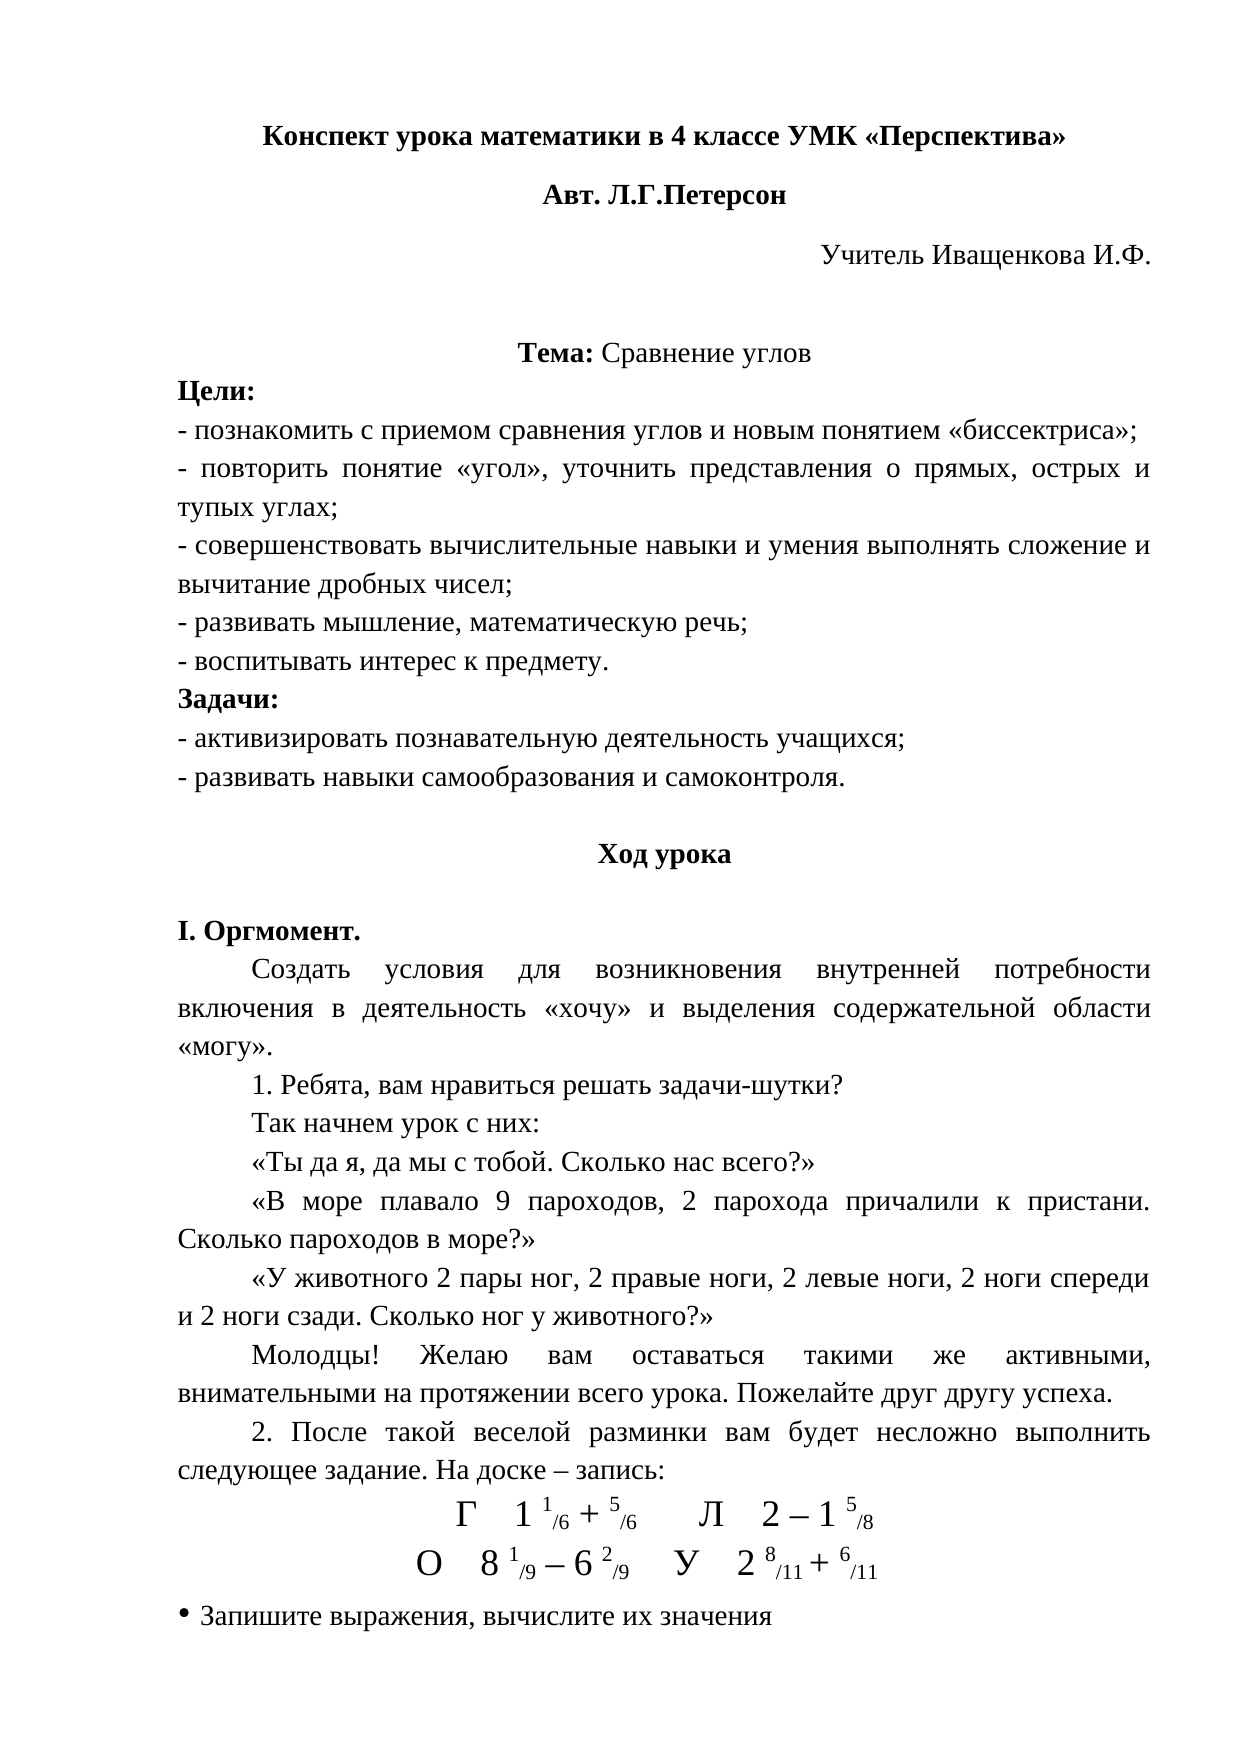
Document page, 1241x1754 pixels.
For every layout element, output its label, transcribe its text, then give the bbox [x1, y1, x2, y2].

text Ход урока [177, 836, 1152, 869]
text «В море плавало 9 пароходов, 2 парохода причалили к пристани. Сколько пароходов в море?» [177, 1183, 1152, 1255]
text Создать условия для возникновения внутренней потребности включения в деятельность «хочу» и выделения содержательной области «могу». [177, 951, 1152, 1062]
text Авт. Л.Г.Петерсон [177, 177, 1152, 211]
text - повторить понятие «угол», уточнить представления о прямых, острых и тупых углах; [177, 450, 1152, 522]
text - познакомить с приемом сравнения углов и новым понятием «биссектриса»; [177, 412, 1152, 445]
text - развивать навыки самообразования и самоконтроля. [177, 759, 1152, 792]
text «У животного 2 пары ног, 2 правые ноги, 2 левые ноги, 2 ноги спереди и 2 ноги сзади. Сколько ног у животного?» [177, 1260, 1152, 1332]
text I. Оргмомент. [177, 913, 1152, 946]
text Конспект урока математики в 4 классе УМК «Перспектива» [177, 118, 1152, 152]
text О 8 1/9 – 6 2/9 У 2 8/11 + 6/11 [177, 1541, 1152, 1584]
text 2. После такой веселой разминки вам будет несложно выполнить следующее задание. На доске – запись: [177, 1414, 1152, 1486]
text «Ты да я, да мы с тобой. Сколько нас всего?» [177, 1144, 1152, 1178]
text Задачи: [177, 682, 1152, 715]
text Учитель Иващенкова И.Ф. [177, 237, 1152, 270]
text - развивать мышление, математическую речь; [177, 604, 1152, 638]
text 1. Ребята, вам нравиться решать задачи-шутки? [177, 1067, 1152, 1101]
text Г 1 1/6 + 5/6 Л 2 – 1 5/8 [177, 1491, 1152, 1534]
text - совершенствовать вычислительные навыки и умения выполнять сложение и вычитание дробных чисел; [177, 527, 1152, 599]
text Так начнем урок с них: [177, 1106, 1152, 1139]
text Цели: [177, 373, 1152, 407]
text - активизировать познавательную деятельность учащихся; [177, 720, 1152, 754]
text Тема: Сравнение углов [177, 335, 1152, 368]
text Молодцы! Желаю вам оставаться такими же активными, внимательными на протяжении всего урока. Пожелайте друг другу успеха. [177, 1337, 1152, 1409]
text - воспитывать интерес к предмету. [177, 643, 1152, 677]
text • Запишите выражения, вычислите их значения [177, 1590, 1152, 1633]
